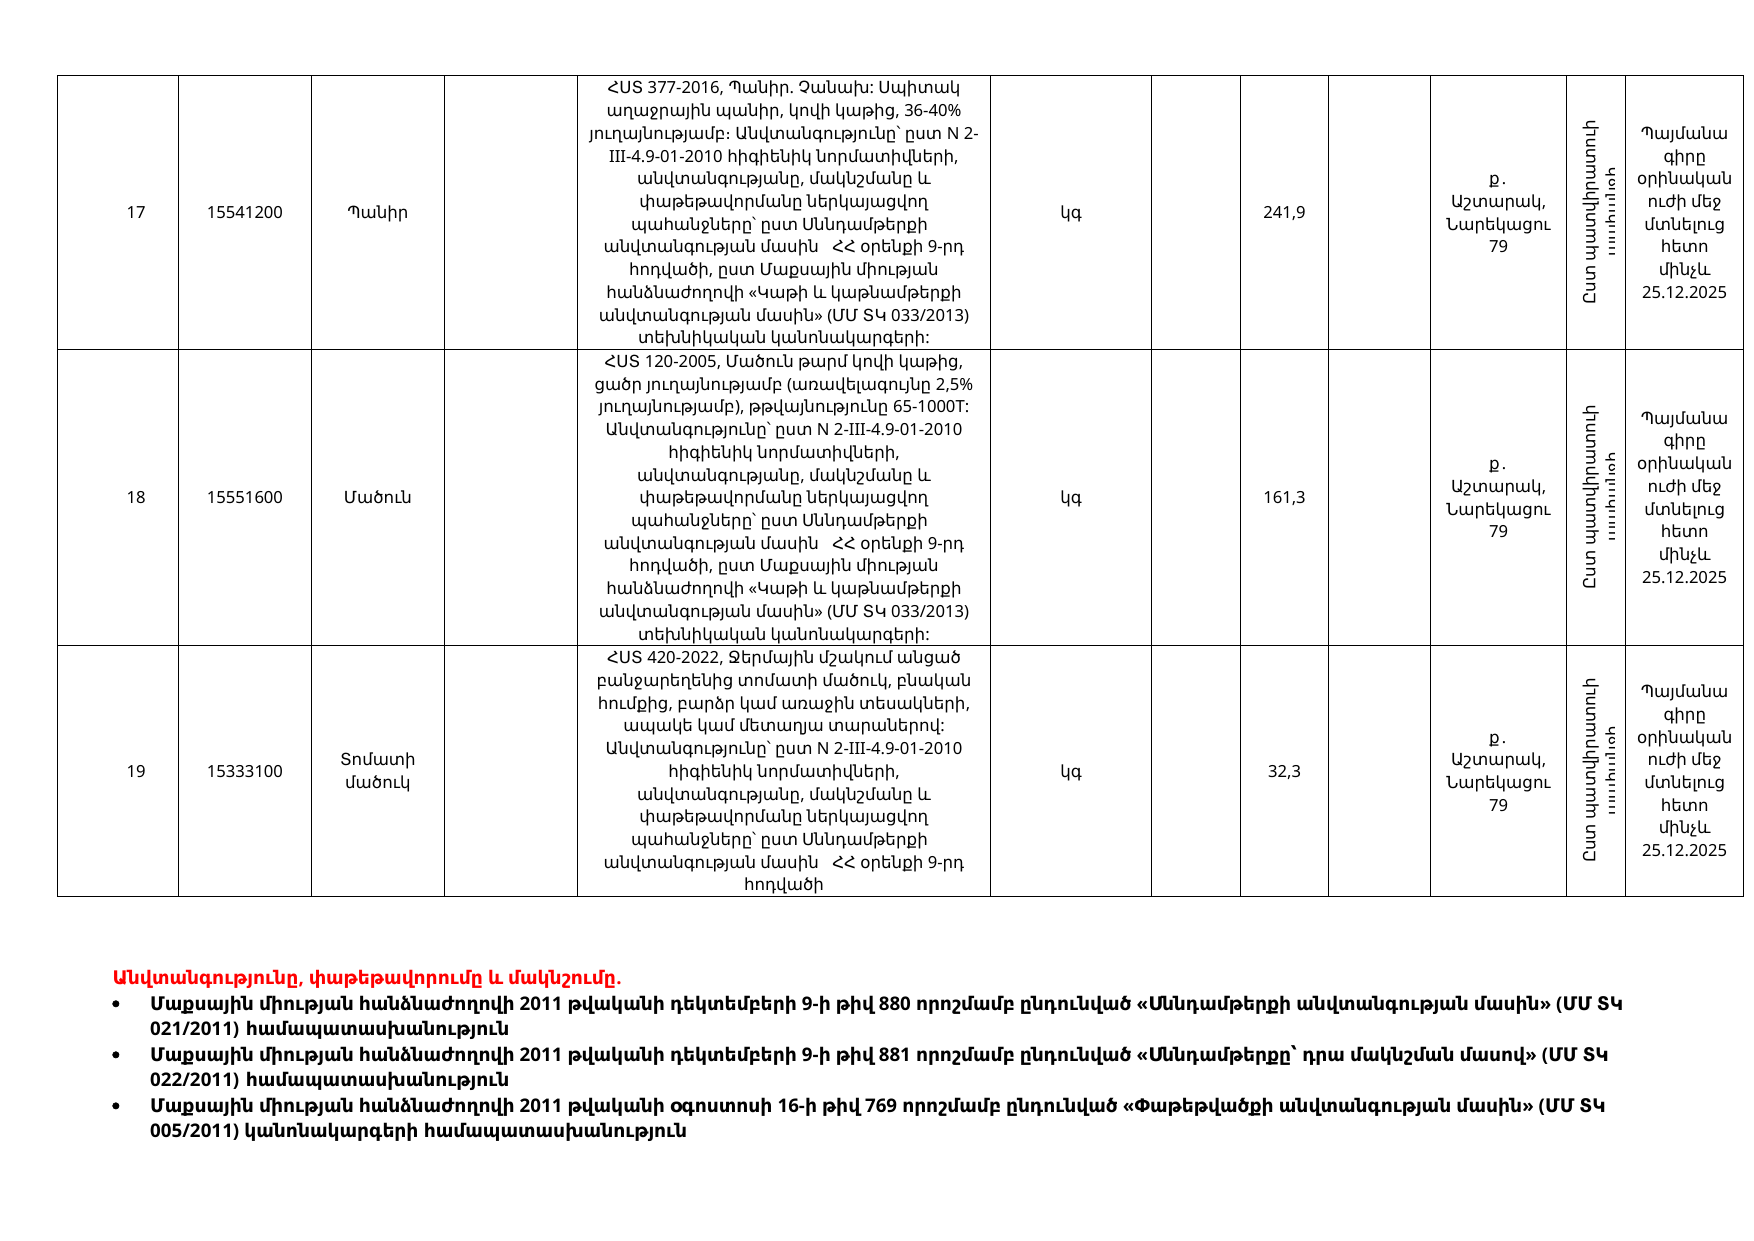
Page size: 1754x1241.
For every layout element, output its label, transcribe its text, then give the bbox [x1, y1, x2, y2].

list Մաքսային միության հանձնաժողովի 2011 թվականի դեկտեմբերի 9-ի թիվ 880 որոշմամբ ընդունված «Սննդամթերքի անվտանգության մասին» (ՄՄ ՏԿ 021/2011) համապատասխանություն [112, 990, 1679, 1041]
table_cell [1329, 350, 1430, 645]
table_cell [1329, 646, 1430, 896]
table_cell 17 [58, 76, 178, 348]
table_cell 32,3 [1241, 646, 1328, 896]
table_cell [1567, 76, 1625, 348]
table_cell ք․Աշտարակ, Նարեկացու 79 [1431, 350, 1566, 645]
list Մաքսային միության հանձնաժողովի 2011 թվականի օգոստոսի 16-ի թիվ 769 որոշմամբ ընդունված «Փաթեթվածքի անվտանգության մասին» (ՄՄ ՏԿ 005/2011) կանոնակարգերի համապատասխանություն [112, 1092, 1679, 1143]
table_cell Պայմանագիրը օրինական ուժի մեջ մտնելուց հետո մինչև 25.12.2025 [1626, 350, 1743, 645]
table_cell Ըստ պատվիրատուի պահանջի [1567, 646, 1625, 896]
table_cell ՀՍՏ 377-2016, Պանիր. Չանախ: Սպիտակ աղաջրային պանիր, կովի կաթից, 36-40% յուղայնությամբ։ Անվտանգությունը՝ ըստ N 2-III-4.9-01-2010 հիգիենիկ նորմատիվների, անվտանգությանը, մակնշմանը և փաթեթավորմանը ներկայացվող պահանջները՝ ըստ Սննդամթերքի անվտանգության մասին ՀՀ օրենքի 9-րդ հոդվածի, ըստ Մաքսային միության հանձնաժողովի «Կաթի և կաթնամթերքի անվտանգության մասին» (ՄՄ ՏԿ 033/2013) տեխնիկական կանոնակարգերի: [578, 76, 990, 348]
table_cell [1152, 350, 1240, 645]
table_cell Ըստ պատվիրատուի պահանջի [1567, 350, 1625, 645]
table_cell 15551600 [179, 350, 311, 645]
table_cell [445, 646, 577, 896]
table_cell Տոմատի մածուկ [312, 646, 444, 896]
table_cell [1152, 76, 1240, 348]
table_cell 15333100 [179, 646, 311, 896]
table_cell կգ [991, 646, 1151, 896]
table_cell Պանիր [312, 76, 444, 348]
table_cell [1626, 76, 1743, 348]
table_cell 18 [58, 350, 178, 645]
table_cell [445, 350, 577, 645]
table_cell կգ [991, 350, 1151, 645]
table_cell 241,9 [1241, 76, 1328, 348]
table_cell Պայմանագիրը օրինական ուժի մեջ մտնելուց հետո մինչև 25.12.2025 [1626, 646, 1743, 896]
table_cell 19 [58, 646, 178, 896]
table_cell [1431, 76, 1566, 348]
table_cell [1329, 76, 1430, 348]
table_cell կգ [991, 76, 1151, 348]
table_cell 15541200 [179, 76, 311, 348]
table_cell ք․ Աշտարակ, Նարեկացու 79 [1431, 646, 1566, 896]
table_cell ՀՍՏ 420-2022, Ջերմային մշակում անցած բանջարեղենից տոմատի մածուկ, բնական հումքից, բարձր կամ առաջին տեսակների, ապակե կամ մետաղյա տարաներով: Անվտանգությունը՝ ըստ N 2-III-4.9-01-2010 հիգիենիկ նորմատիվների, անվտանգությանը, մակնշմանը և փաթեթավորմանը ներկայացվող պահանջները՝ ըստ Սննդամթերքի անվտանգության մասին ՀՀ օրենքի 9-րդ հոդվածի [578, 646, 990, 896]
table_cell [1152, 646, 1240, 896]
list Մաքսային միության հանձնաժողովի 2011 թվականի դեկտեմբերի 9-ի թիվ 881 որոշմամբ ընդունված «Սննդամթերքը՝ դրա մակնշման մասով» (ՄՄ ՏԿ 022/2011) համապատասխանություն [112, 1041, 1679, 1092]
table_cell [445, 76, 577, 348]
text Անվտանգությունը, փաթեթավորումը և մակնշումը. [112, 965, 1679, 990]
table_cell Մածուն [312, 350, 444, 645]
table_cell 161,3 [1241, 350, 1328, 645]
table_cell ՀՍՏ 120-2005, Մածուն թարմ կովի կաթից, ցածր յուղայնությամբ (առավելագույնը 2,5% յուղայնությամբ), թթվայնությունը 65-1000T: Անվտանգությունը՝ ըստ N 2-III-4.9-01-2010 հիգիենիկ նորմատիվների, անվտանգությանը, մակնշմանը և փաթեթավորմանը ներկայացվող պահանջները՝ ըստ Սննդամթերքի անվտանգության մասին ՀՀ օրենքի 9-րդ հոդվածի, ըստ Մաքսային միության հանձնաժողովի «Կաթի և կաթնամթերքի անվտանգության մասին» (ՄՄ ՏԿ 033/2013) տեխնիկական կանոնակարգերի: [578, 350, 990, 645]
